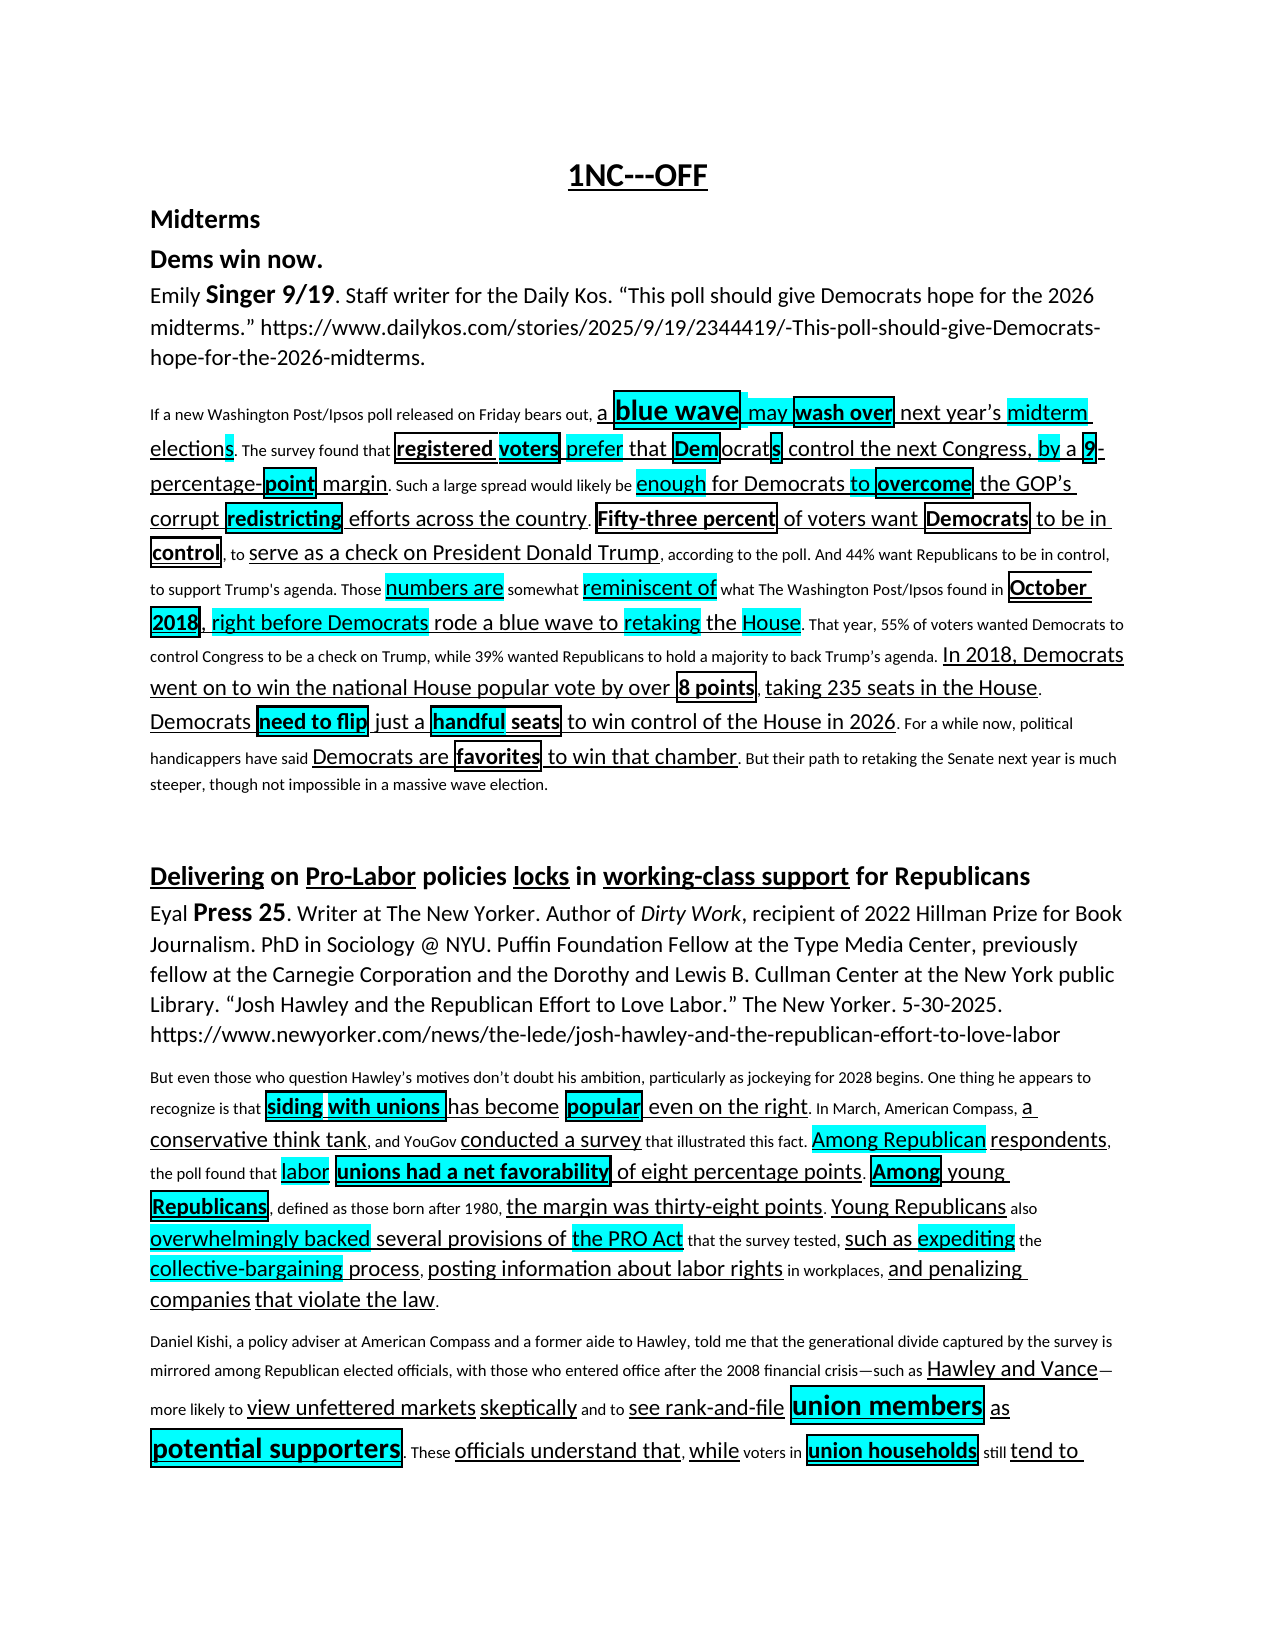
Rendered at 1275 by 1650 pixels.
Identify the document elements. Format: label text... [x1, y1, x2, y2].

subtitle Dems win now. [150, 242, 1125, 275]
subtitle Midterms [150, 202, 1125, 235]
subtitle 1NC---OFF [150, 154, 1125, 195]
text Emily Singer 9/19. Staff writer for the Daily Kos. “This poll should give Democrats hope for the 2026 midterms.” https://www.dailykos.com/stories/2025/9/19/2344419/-This-poll-should-give-Democrats-hope-for-the-2026-midterms. [150, 278, 1125, 371]
text If a new Washington Post/Ipsos poll released on Friday bears out, a blue wave may wash over next year’s midterm elections. The survey found that registered voters prefer that Democrats control the next Congress, by a 9-percentage-point margin. Such a large spread would likely be enough for Democrats to overcome the GOP’s corrupt redistricting efforts across the country. Fifty-three percent of voters want Democrats to be in control, to serve as a check on President Donald Trump, according to the poll. And 44% want Republicans to be in control, to support Trump's agenda. Those numbers are somewhat reminiscent of what The Washington Post/Ipsos found in October 2018, right before Democrats rode a blue wave to retaking the House. That year, 55% of voters wanted Democrats to control Congress to be a check on Trump, while 39% wanted Republicans to hold a majority to back Trump’s agenda. In 2018, Democrats went on to win the national House popular vote by over 8 points, taking 235 seats in the House. Democrats need to flip just a handful seats to win control of the House in 2026. For a while now, political handicappers have said Democrats are favorites to win that chamber. But their path to retaking the Senate next year is much steeper, though not impossible in a massive wave election. [150, 390, 1125, 794]
text But even those who question Hawley’s motives don’t doubt his ambition, particularly as jockeying for 2028 begins. One thing he appears to recognize is that siding with unions has become popular even on the right. In March, American Compass, a conservative think tank, and YouGov conducted a survey that illustrated this fact. Among Republican respondents, the poll found that labor unions had a net favorability of eight percentage points. Among young Republicans, defined as those born after 1980, the margin was thirty-eight points. Young Republicans also overwhelmingly backed several provisions of the PRO Act that the survey tested, such as expediting the collective-bargaining process, posting information about labor rights in workplaces, and penalizing companies that violate the law. [150, 1067, 1125, 1313]
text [150, 1332, 1125, 1468]
text Eyal Press 25. Writer at The New Yorker. Author of Dirty Work, recipient of 2022 Hillman Prize for Book Journalism. PhD in Sociology @ NYU. Puffin Foundation Fellow at the Type Media Center, previously fellow at the Carnegie Corporation and the Dorothy and Lewis B. Cullman Center at the New York public Library. “Josh Hawley and the Republican Effort to Love Labor.” The New Yorker. 5-30-2025. https://www.newyorker.com/news/the-lede/josh-hawley-and-the-republican-effort-to-love-labor [150, 895, 1125, 1049]
subtitle Delivering on Pro-Labor policies locks in working-class support for Republicans [150, 859, 1125, 892]
